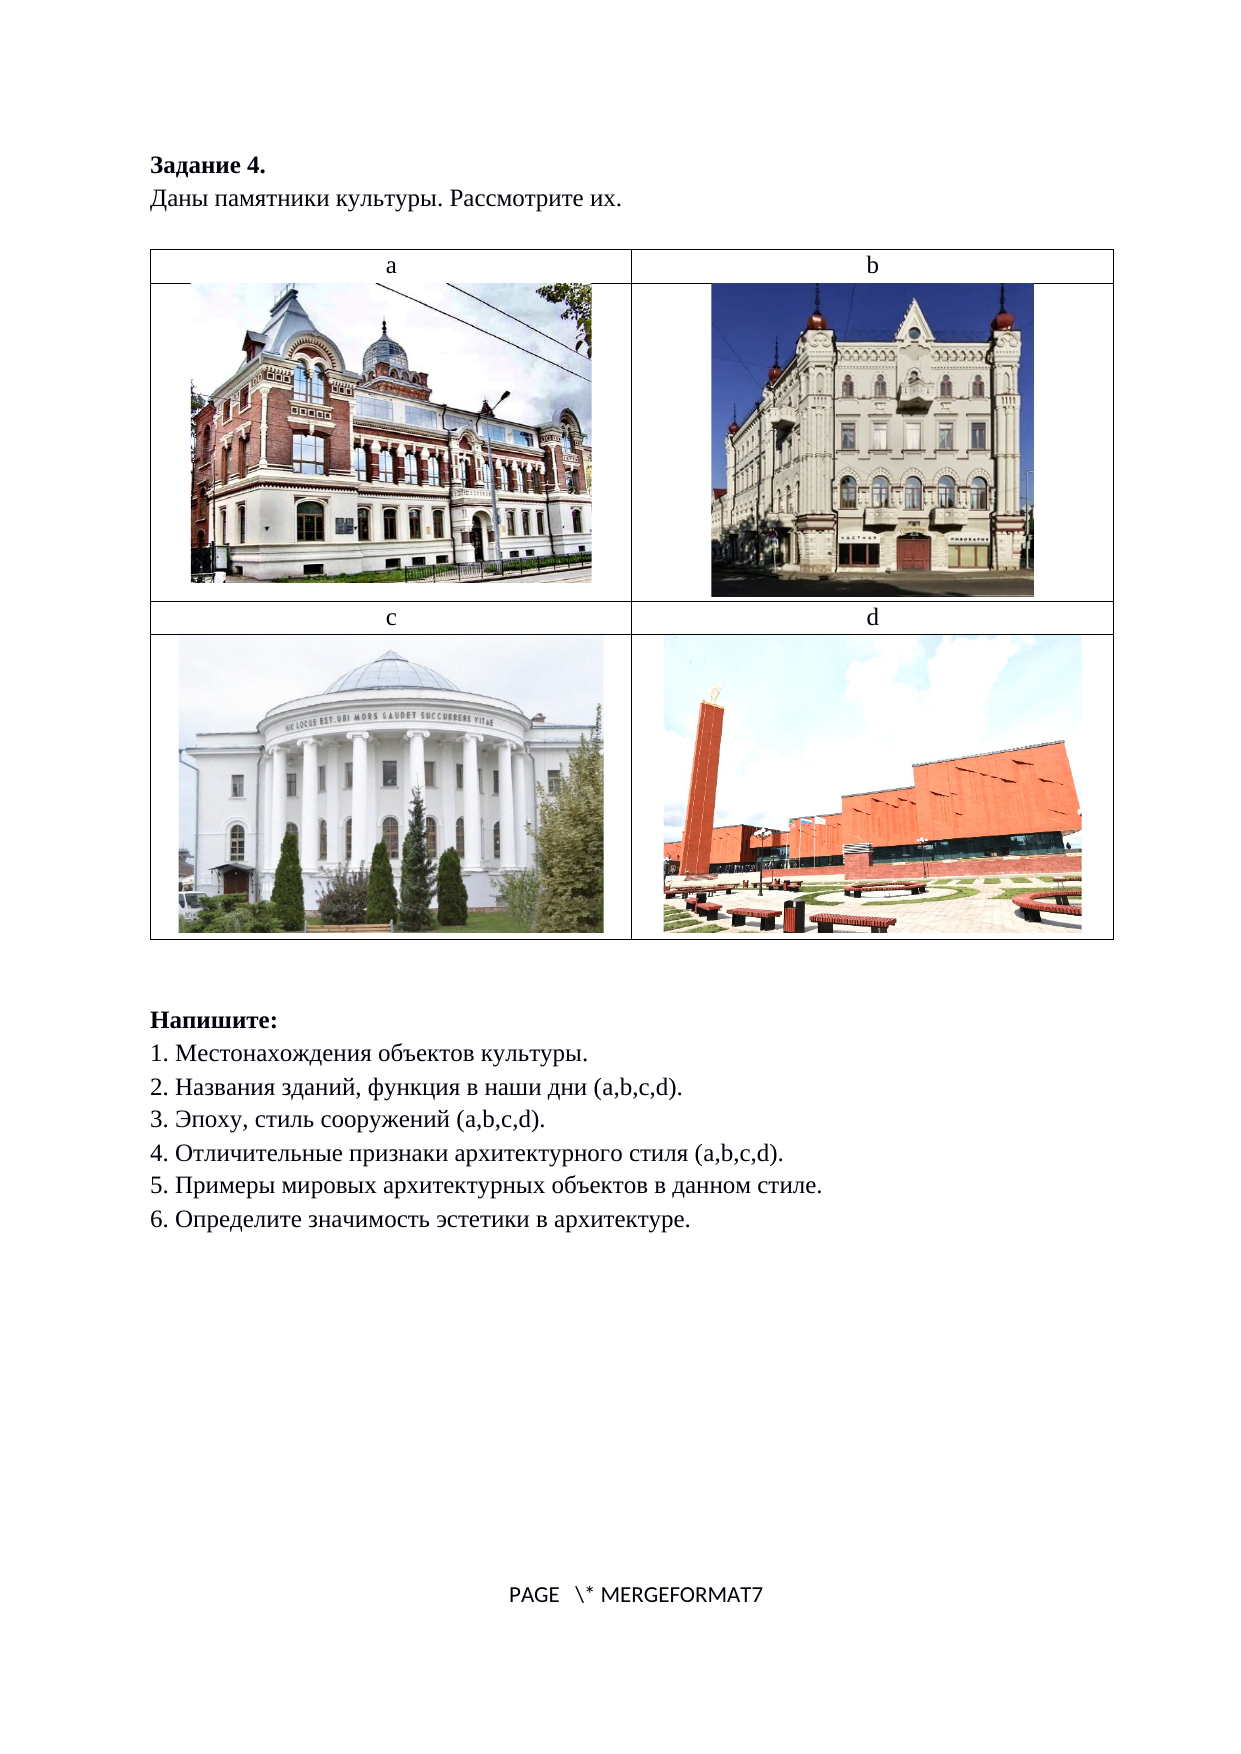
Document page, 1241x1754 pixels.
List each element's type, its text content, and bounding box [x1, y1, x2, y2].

text 6. Определите значимость эстетики в архитектуре. [150, 1204, 1122, 1232]
table_cell [632, 284, 1113, 601]
text Напишите: [150, 1006, 1122, 1034]
text Даны памятники культуры. Рассмотрите их. [150, 183, 1122, 212]
table_cell [632, 635, 1113, 938]
text 4. Отличительные признаки архитектурного стиля (a,b,c,d). [150, 1138, 1122, 1166]
picture [190, 283, 592, 583]
table_cell c [151, 602, 631, 634]
table_header b [632, 250, 1113, 283]
picture [178, 635, 604, 933]
table_cell [151, 284, 631, 601]
text 5. Примеры мировых архитектурных объектов в данном стиле. [150, 1171, 1122, 1199]
table_cell [151, 635, 631, 938]
text Задание 4. [150, 150, 1122, 179]
table_header a [151, 250, 631, 283]
picture [711, 283, 1034, 597]
text 2. Названия зданий, функция в наши дни (a,b,c,d). [150, 1072, 1122, 1100]
text 3. Эпоху, стиль сооружений (a,b,c,d). [150, 1104, 1122, 1133]
table_cell d [632, 602, 1113, 634]
text 1. Местонахождения объектов культуры. [150, 1038, 1122, 1067]
picture [663, 635, 1082, 933]
